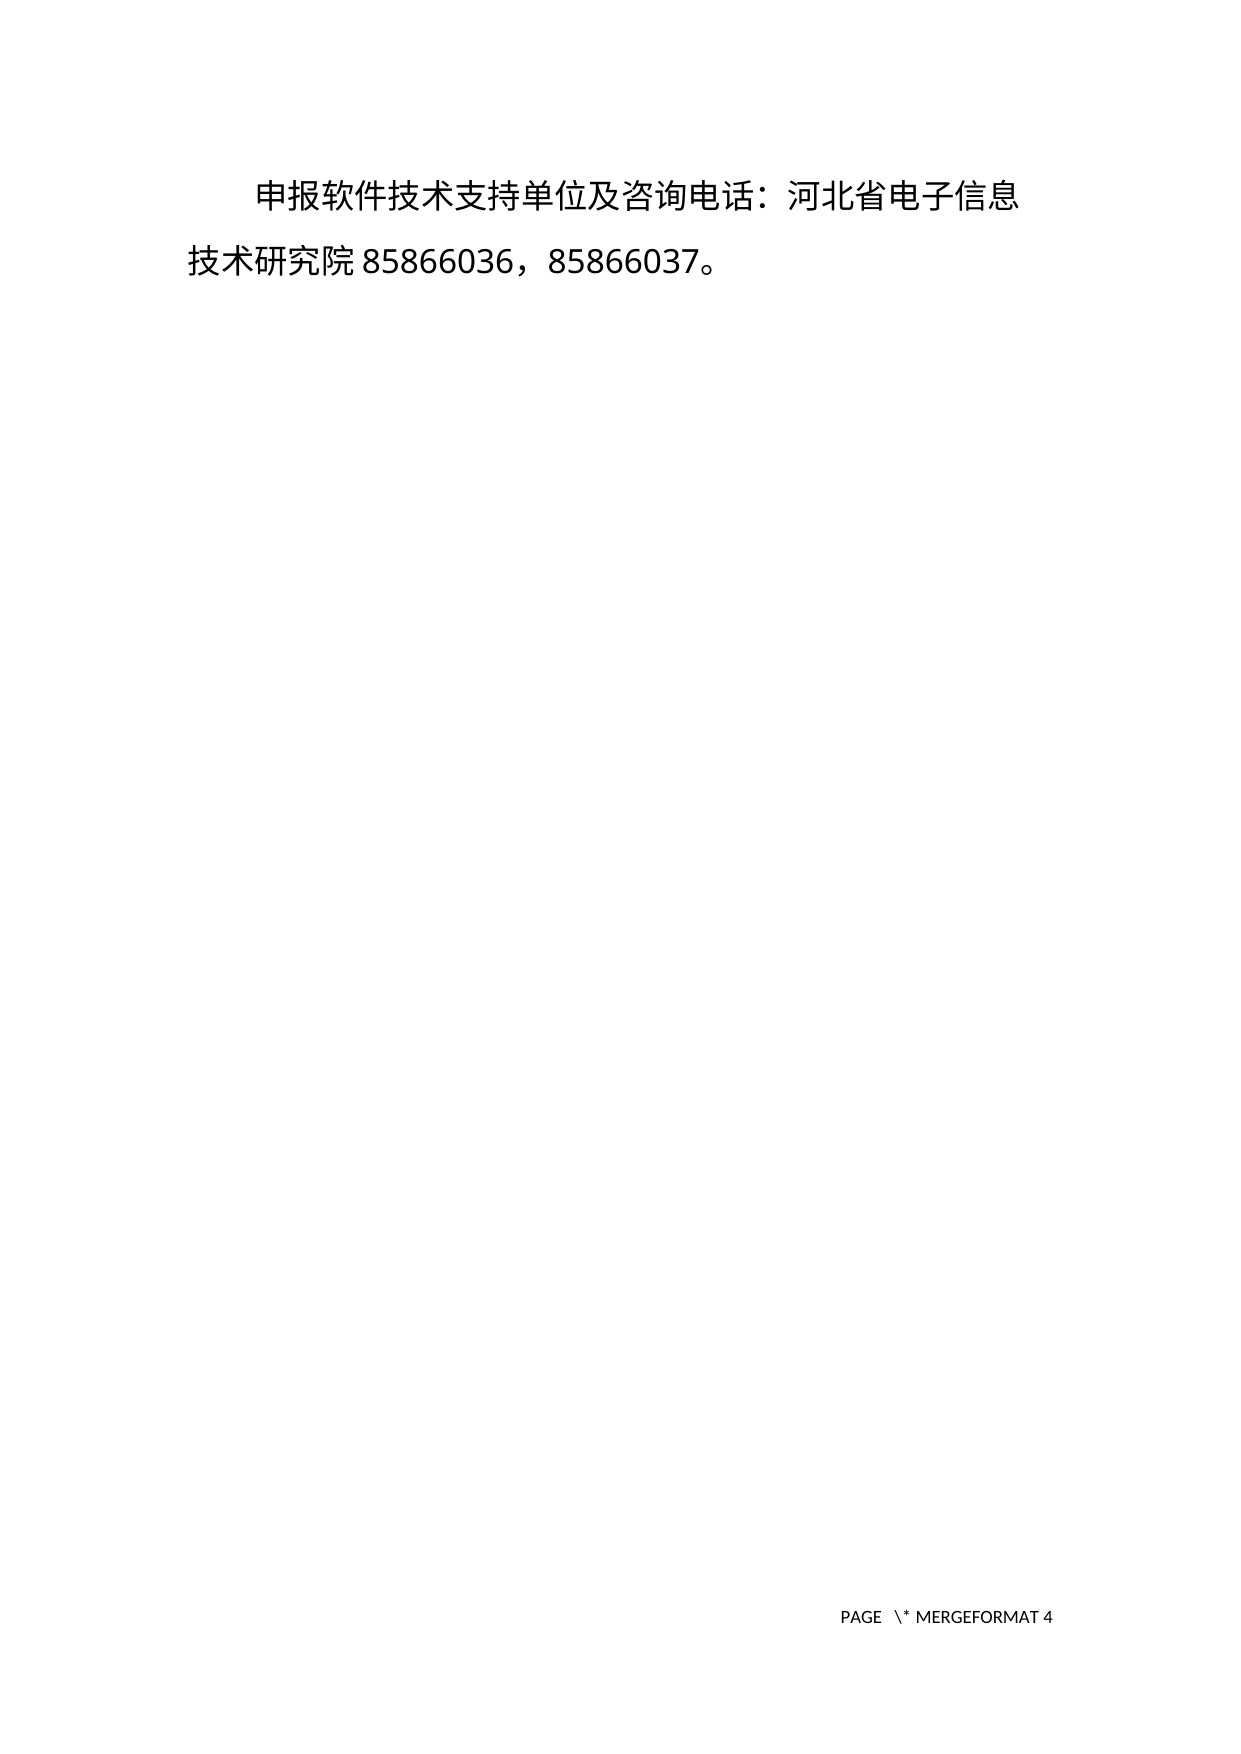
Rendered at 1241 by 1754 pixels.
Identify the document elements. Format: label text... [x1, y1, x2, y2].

text 申报软件技术支持单位及咨询电话：河北省电子信息技术研究院 85866036，85866037。 [187, 162, 1053, 292]
